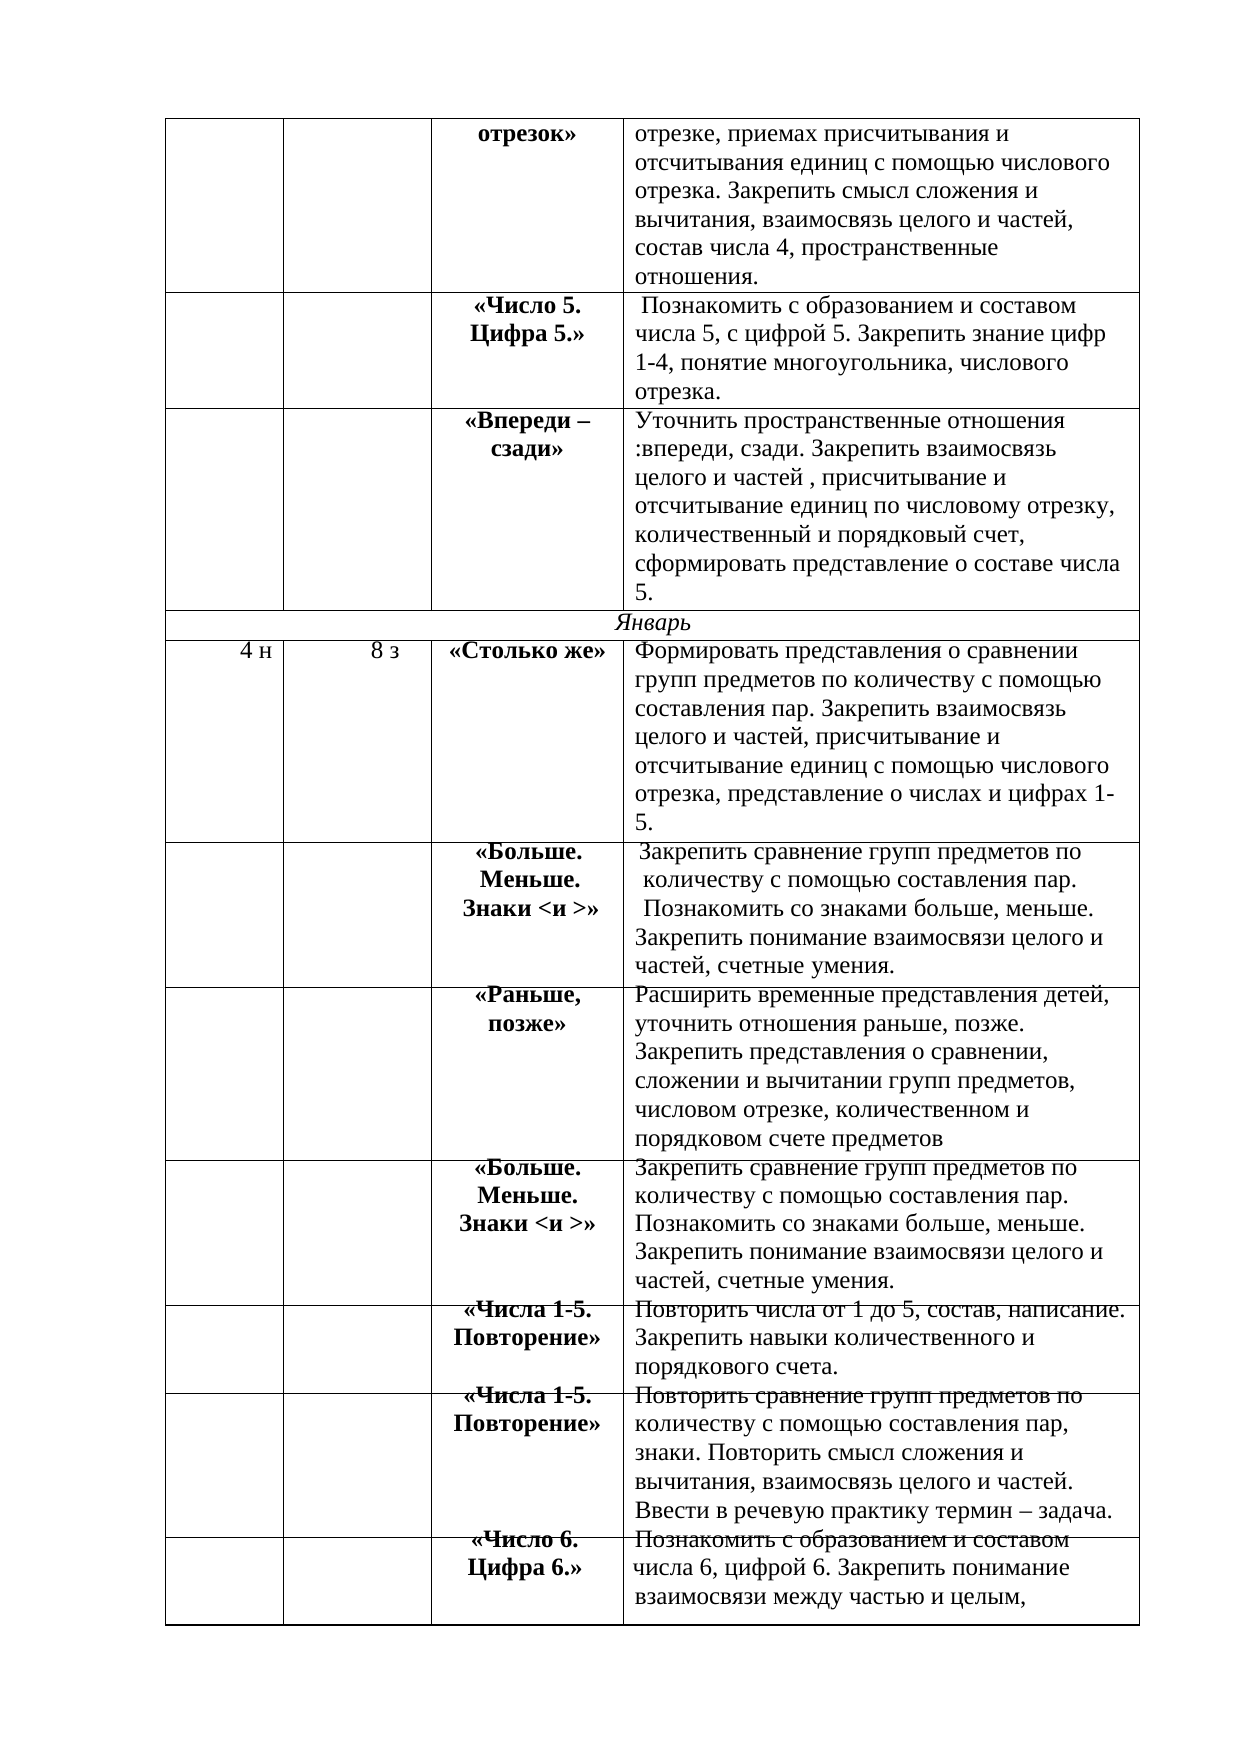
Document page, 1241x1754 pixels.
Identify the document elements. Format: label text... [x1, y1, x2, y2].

text взаимосвязи между частью и целым, [634, 1581, 1154, 1609]
text Январь [615, 607, 1154, 635]
text знаки. Повторить смысл сложения и вычитания, взаимосвязь целого и частей. Ввести в речевую практику термин – задача. [634, 1437, 1117, 1523]
text «Впереди – Уточнить пространственные отношения сзади» :впереди, сзади. Закрепить взаимосвязь [464, 406, 1071, 462]
text целого и частей , присчитывание и отсчитывание единиц по числовому отрезку, количественный и порядковый счет, сформировать представление о составе числа 5. [634, 462, 1126, 606]
text «Числа 1-5. Повторить числа от 1 до 5, состав, написание. Повторение» Закрепить навыки количественного и [453, 1295, 1131, 1351]
text «Раньше, Расширить временные представления детей, позже» уточнить отношения раньше, позже. [474, 980, 1115, 1036]
text 4 н 8 з «Столько же» Формировать представления о сравнении групп предметов по количеству с помощью составления пар. Закрепить взаимосвязь целого и частей, присчитывание и отсчитывание единиц с помощью числового отрезка, представление о числах и цифрах 1-5. [240, 636, 1120, 836]
text Закрепить понимание взаимосвязи целого и частей, счетные умения. [634, 922, 1109, 979]
text «Числа 1-5. Повторить сравнение групп предметов по Повторение» количеству с помощью составления пар, [453, 1381, 1088, 1437]
text 1-4, понятие многоугольника, числового отрезка. [634, 347, 1074, 404]
text Закрепить представления о сравнении, сложении и вычитании групп предметов, числовом отрезке, количественном и порядковом счете предметов [634, 1036, 1080, 1151]
text отрезок» отрезке, приемах присчитывания и отсчитывания единиц с помощью числового отрезка. Закрепить смысл сложения и вычитания, взаимосвязь целого и частей, состав числа 4, пространственные отношения. [478, 118, 1116, 289]
text Знаки <и >» Познакомить со знаками больше, меньше. Закрепить понимание взаимосвязи целого и частей, счетные умения. [459, 1209, 1109, 1293]
text порядкового счета. [634, 1351, 1154, 1380]
text «Больше. Закрепить сравнение групп предметов по Меньше. количеству с помощью составления пар. [474, 1152, 1083, 1209]
text «Число 6. Познакомить с образованием и составом Цифра 6.» числа 6, цифрой 6. Закрепить понимание [462, 1524, 1069, 1581]
text «Число 5. Познакомить с образованием и составом Цифра 5.» числа 5, с цифрой 5. Закрепить знание цифр [470, 291, 1111, 347]
text «Больше. Закрепить сравнение групп предметов по Меньше. количеству с помощью составления пар. Знаки <и >» Познакомить со знаками больше, меньше. [462, 837, 1094, 922]
